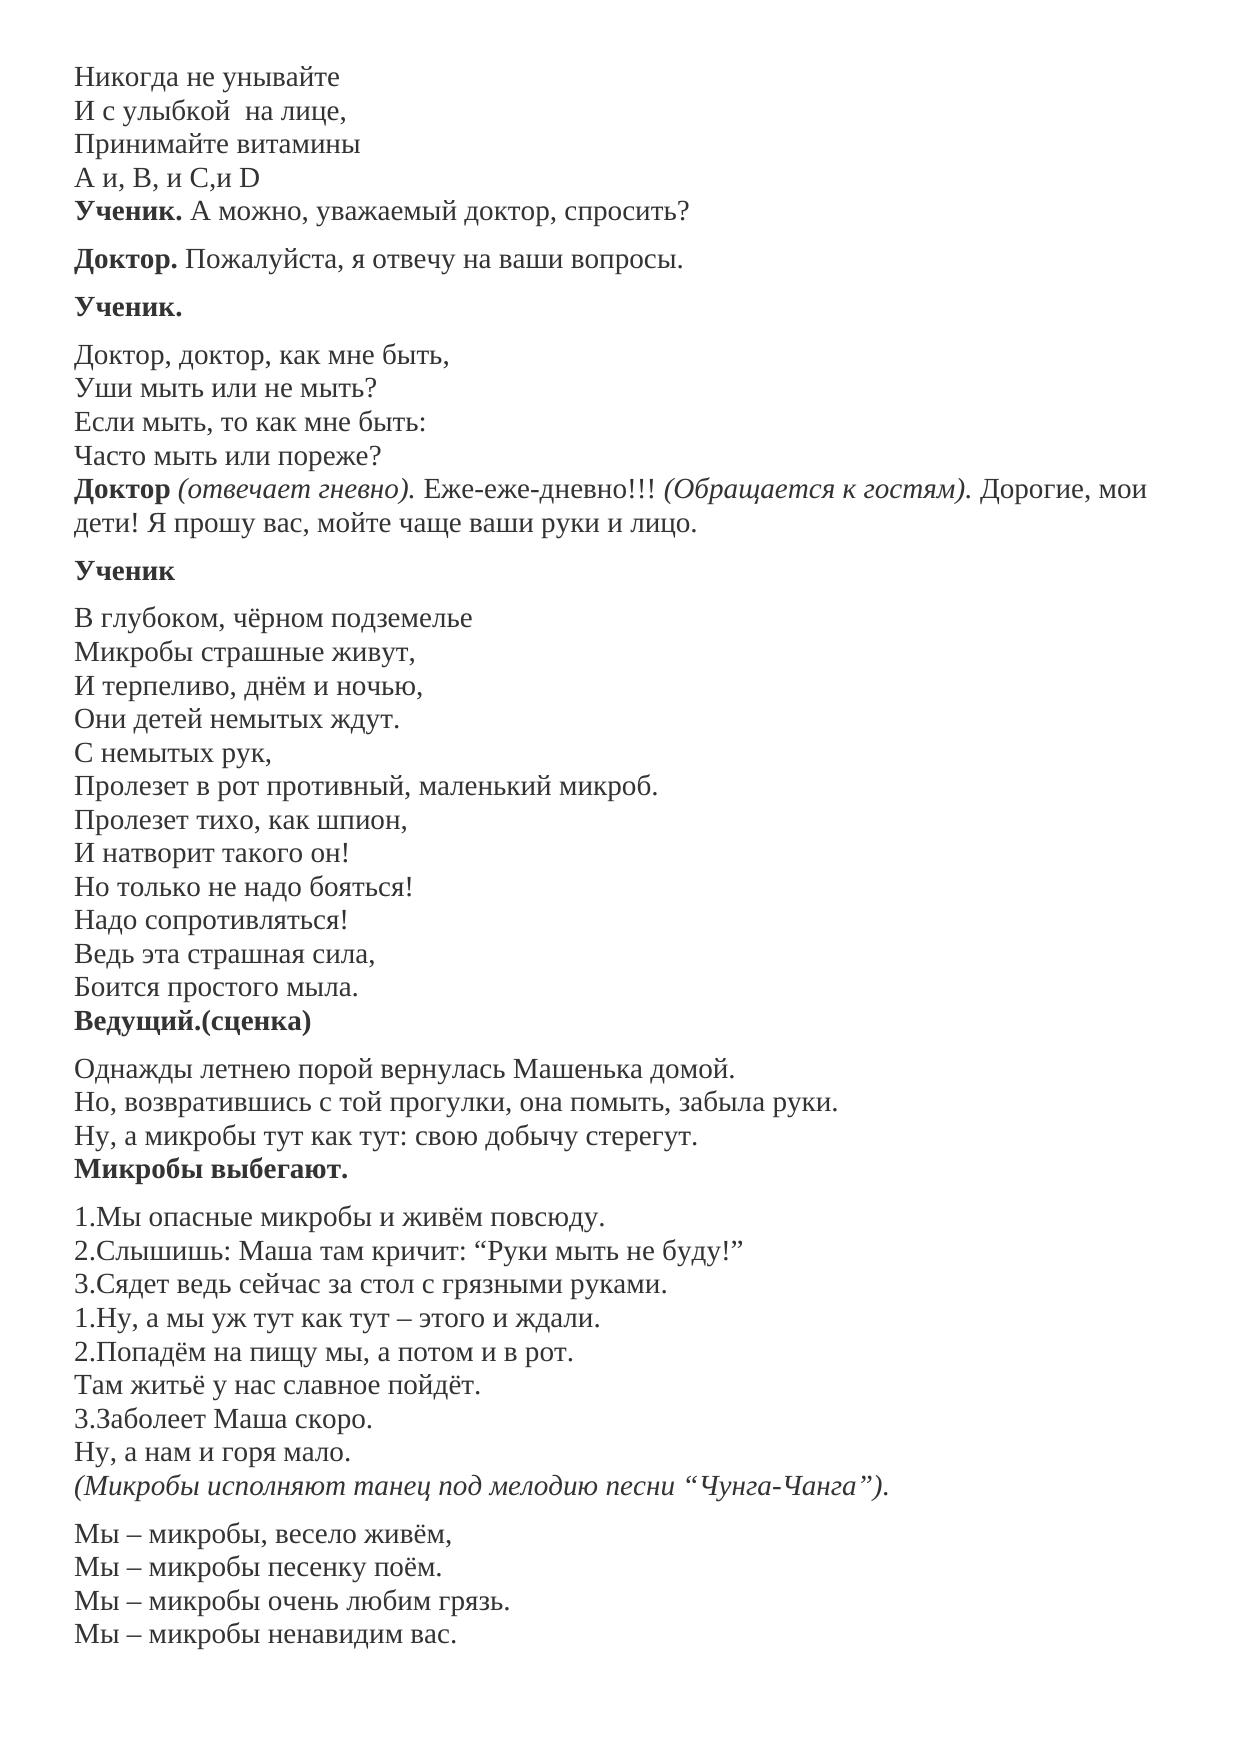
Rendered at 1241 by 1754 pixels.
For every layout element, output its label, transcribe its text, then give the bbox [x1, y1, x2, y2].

text Доктор (отвечает гневно). Еже-еже-дневно!!! (Обращается к гостям). Дорогие, мои дети! Я прошу вас, мойте чаще ваши руки и лицо. [74, 471, 1152, 538]
text Ведущий.(сценка) [74, 1003, 1152, 1037]
text В глубоком, чёрном подземелье Микробы страшные живут, И терпеливо, днём и ночью, Они детей немытых ждут. С немытых рук, Пролезет в рот противный, маленький микроб. Пролезет тихо, как шпион, И натворит такого он! Но только не надо бояться! Надо сопротивляться! Ведь эта страшная сила, Боится простого мыла. [74, 601, 1152, 1003]
text Ученик. А можно, уважаемый доктор, спросить? [74, 193, 1152, 227]
text Однажды летнею порой вернулась Машенька домой. Но, возвратившись с той прогулки, она помыть, забыла руки. Ну, а микробы тут как тут: свою добычу стерегут. [74, 1051, 1152, 1152]
text Никогда не унывайте И с улыбкой на лице, Принимайте витамины А и, В, и С,и D [74, 59, 1152, 193]
text (Микробы исполняют танец под мелодию песни “Чунга-Чанга”). [74, 1468, 1152, 1501]
text 1.Мы опасные микробы и живём повсюду. 2.Слышишь: Маша там кричит: “Руки мыть не буду!” 3.Сядет ведь сейчас за стол с грязными руками. 1.Ну, а мы уж тут как тут – этого и ждали. 2.Попадём на пищу мы, а потом и в рот. Там житьё у нас славное пойдёт. 3.Заболеет Маша скоро. Ну, а нам и горя мало. [74, 1199, 1152, 1468]
text Доктор, доктор, как мне быть, Уши мыть или не мыть? Если мыть, то как мне быть: Часто мыть или пореже? [74, 337, 1152, 471]
text Ученик. [74, 289, 1152, 323]
text Доктор. Пожалуйста, я отвечу на ваши вопросы. [74, 241, 1152, 275]
text Мы – микробы, весело живём, Мы – микробы песенку поём. Мы – микробы очень любим грязь. Мы – микробы ненавидим вас. [74, 1516, 1152, 1650]
text Микробы выбегают. [74, 1152, 1152, 1185]
text Ученик [74, 553, 1152, 586]
